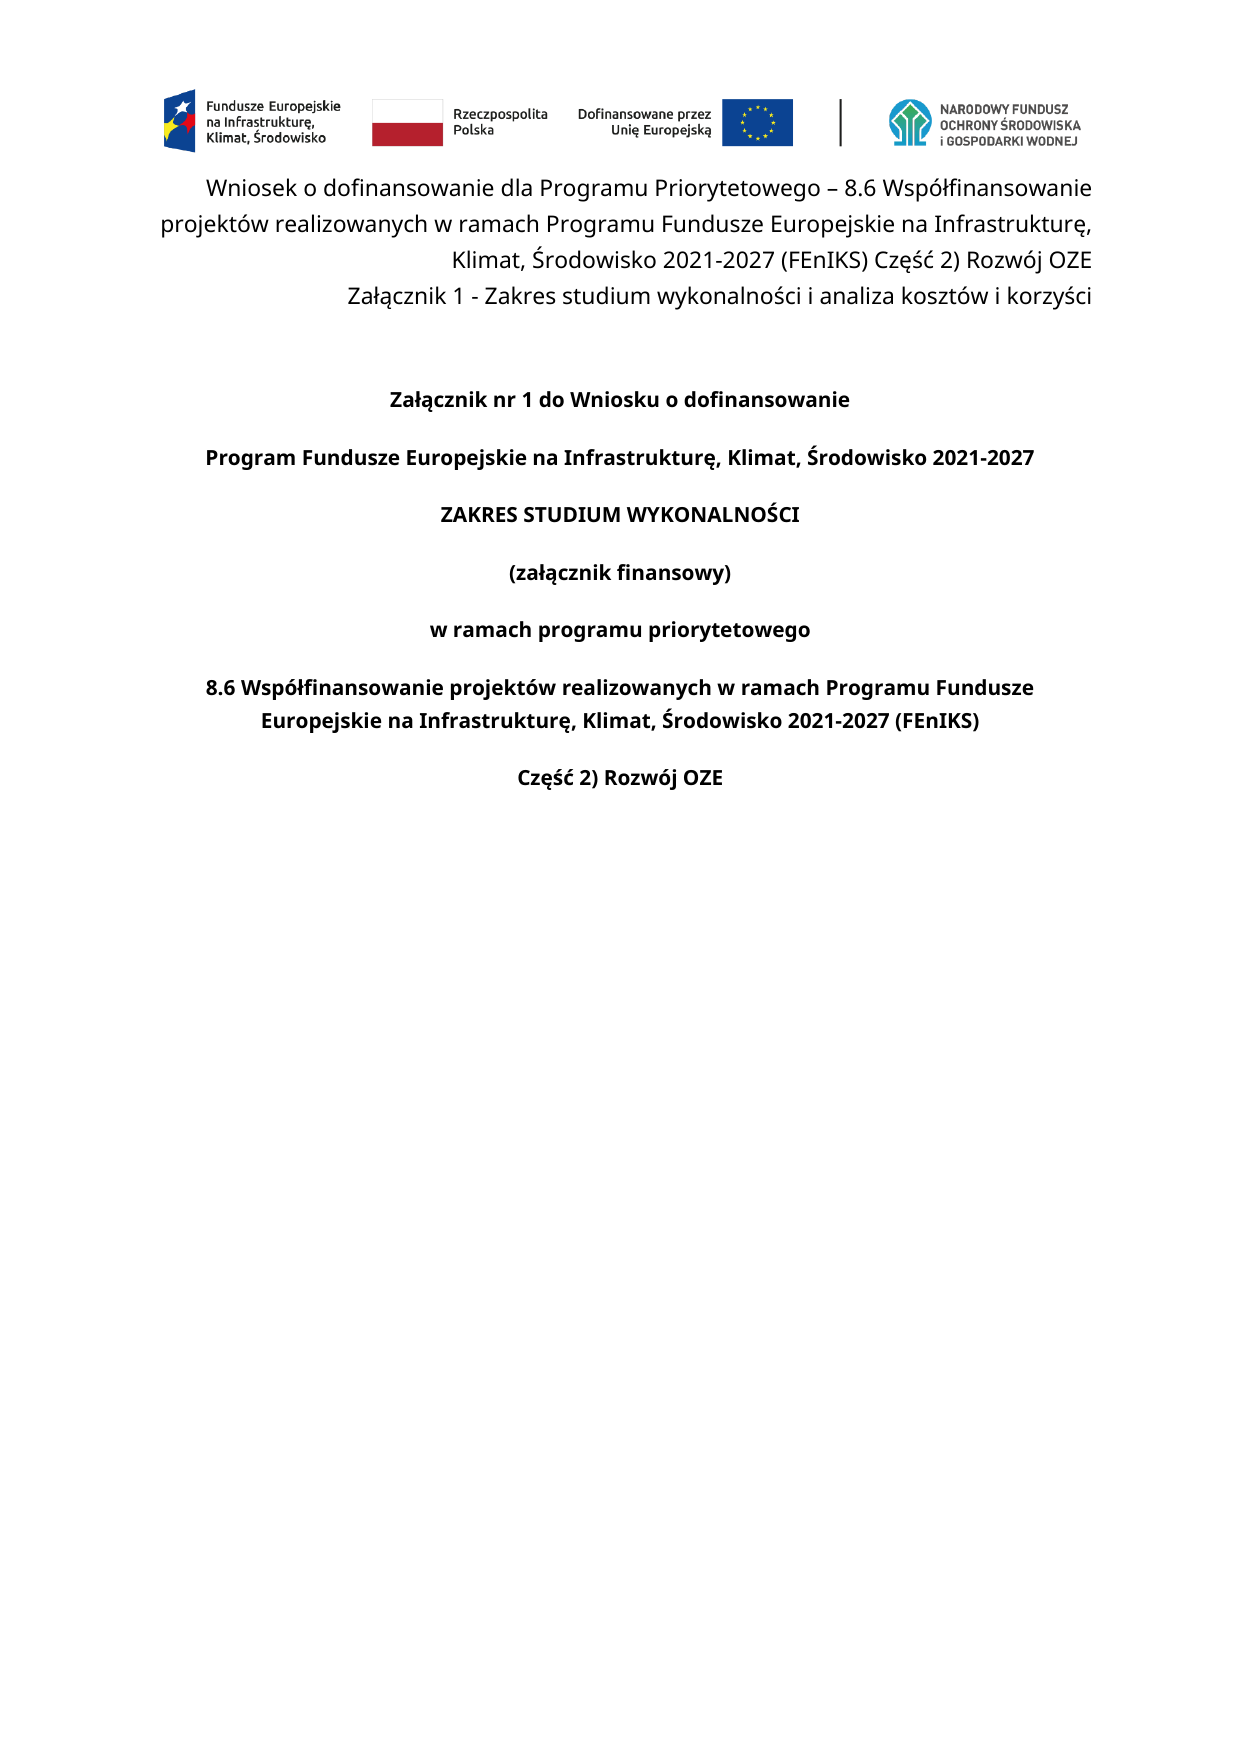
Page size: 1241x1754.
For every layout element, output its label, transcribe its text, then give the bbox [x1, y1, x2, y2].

subtitle Program Fundusze Europejskie na Infrastrukturę, Klimat, Środowisko 2021-2027 [148, 443, 1093, 471]
picture [147, 73, 1093, 168]
subtitle 8.6 Współfinansowanie projektów realizowanych w ramach Programu Fundusze Europejskie na Infrastrukturę, Klimat, Środowisko 2021-2027 (FEnIKS) [148, 673, 1093, 734]
subtitle Część 2) Rozwój OZE [148, 763, 1093, 792]
subtitle (załącznik finansowy) [148, 558, 1093, 586]
subtitle ZAKRES STUDIUM WYKONALNOŚCI [148, 500, 1093, 529]
subtitle Załącznik nr 1 do Wniosku o dofinansowanie [148, 385, 1093, 414]
subtitle w ramach programu priorytetowego [148, 616, 1093, 644]
